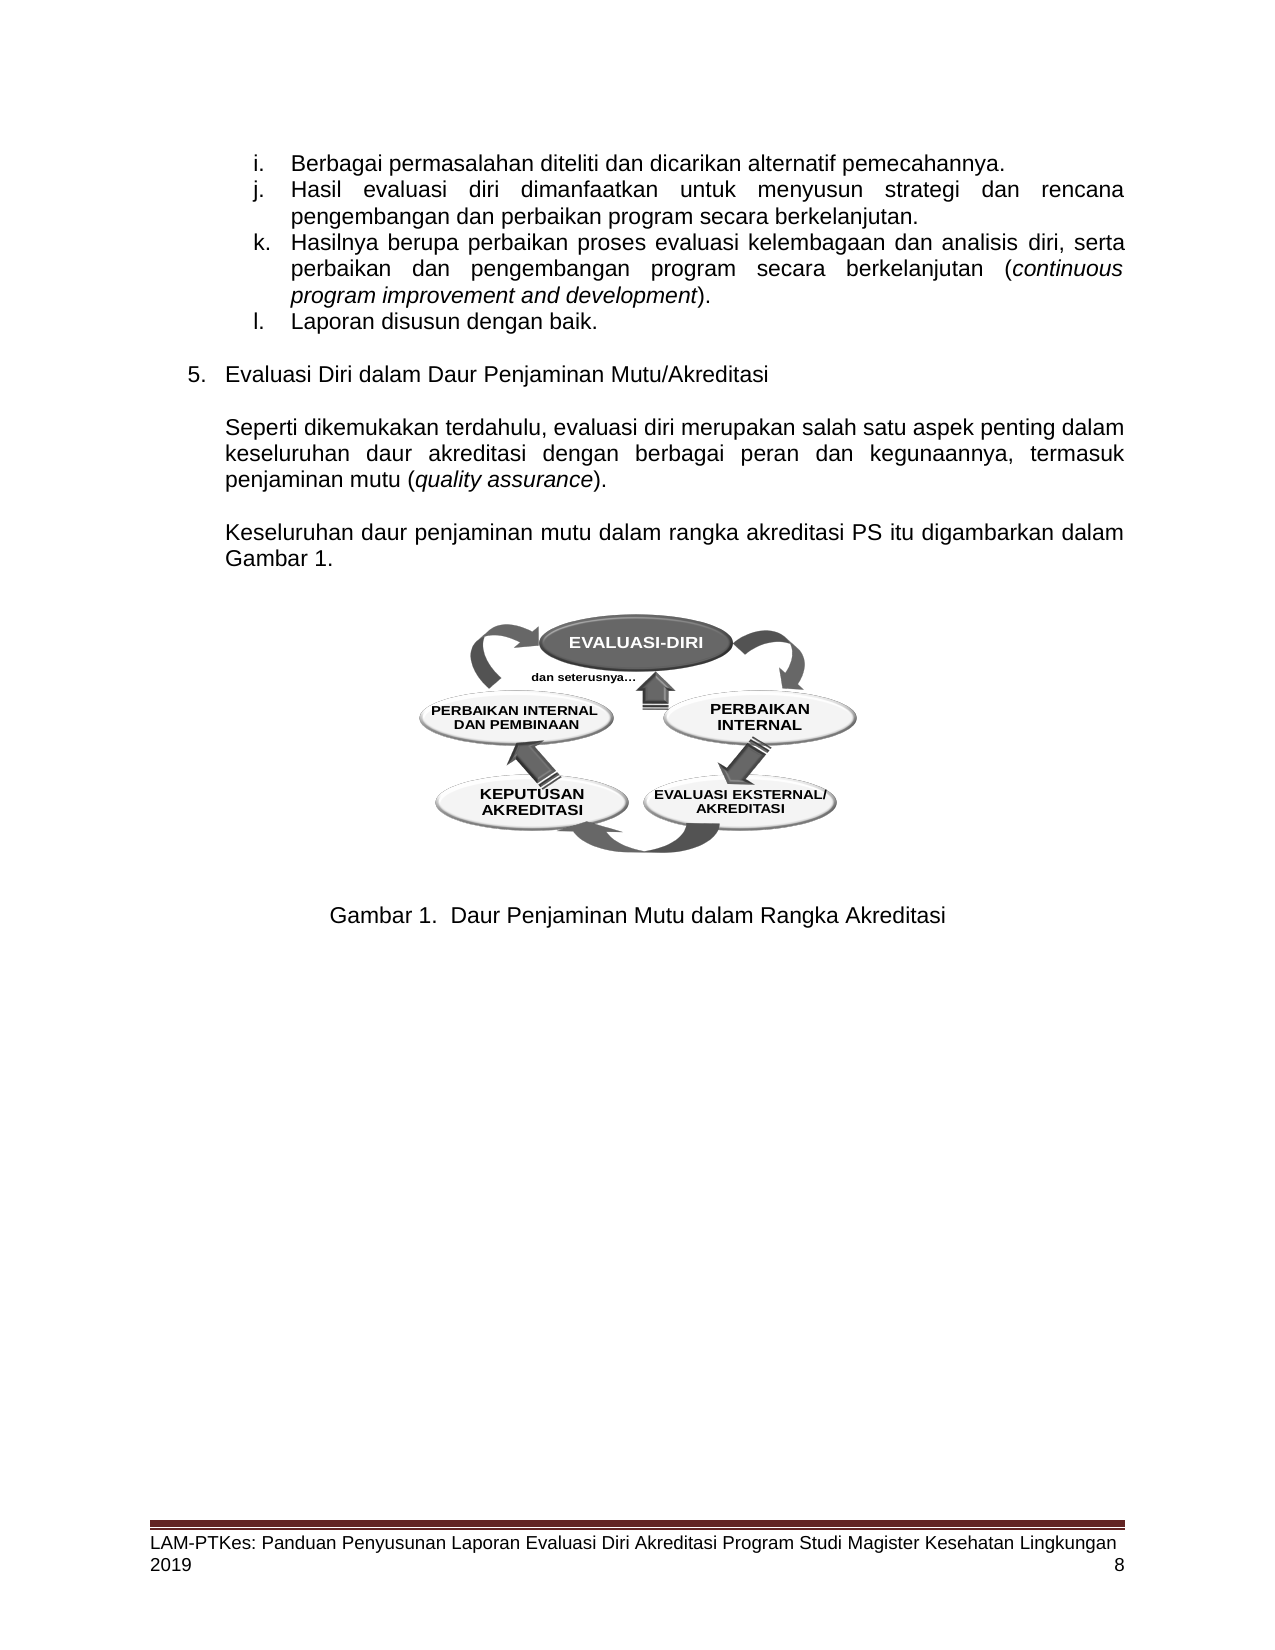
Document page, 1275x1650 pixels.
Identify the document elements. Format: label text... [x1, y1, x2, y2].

list Berbagai permasalahan diteliti dan dicarikan alternatif pemecahannya. [253, 150, 1125, 176]
list Laporan disusun dengan baik. [253, 308, 1125, 334]
text Seperti dikemukakan terdahulu, evaluasi diri merupakan salah satu aspek penting dalam keseluruhan daur akreditasi dengan berbagai peran dan kegunaannya, termasuk penjaminan mutu (quality assurance). [225, 413, 1125, 493]
text Gambar 1. Daur Penjaminan Mutu dalam Rangka Akreditasi [150, 902, 1125, 928]
list Hasilnya berupa perbaikan proses evaluasi kelembagaan dan analisis diri, serta perbaikan dan pengembangan program secara berkelanjutan (continuous program improvement and development). [253, 229, 1125, 308]
list Evaluasi Diri dalam Daur Penjaminan Mutu/Akreditasi [187, 361, 1125, 387]
text Keseluruhan daur penjaminan mutu dalam rangka akreditasi PS itu digambarkan dalam Gambar 1. [225, 519, 1125, 572]
list Hasil evaluasi diri dimanfaatkan untuk menyusun strategi dan rencana pengembangan dan perbaikan program secara berkelanjutan. [253, 176, 1125, 229]
